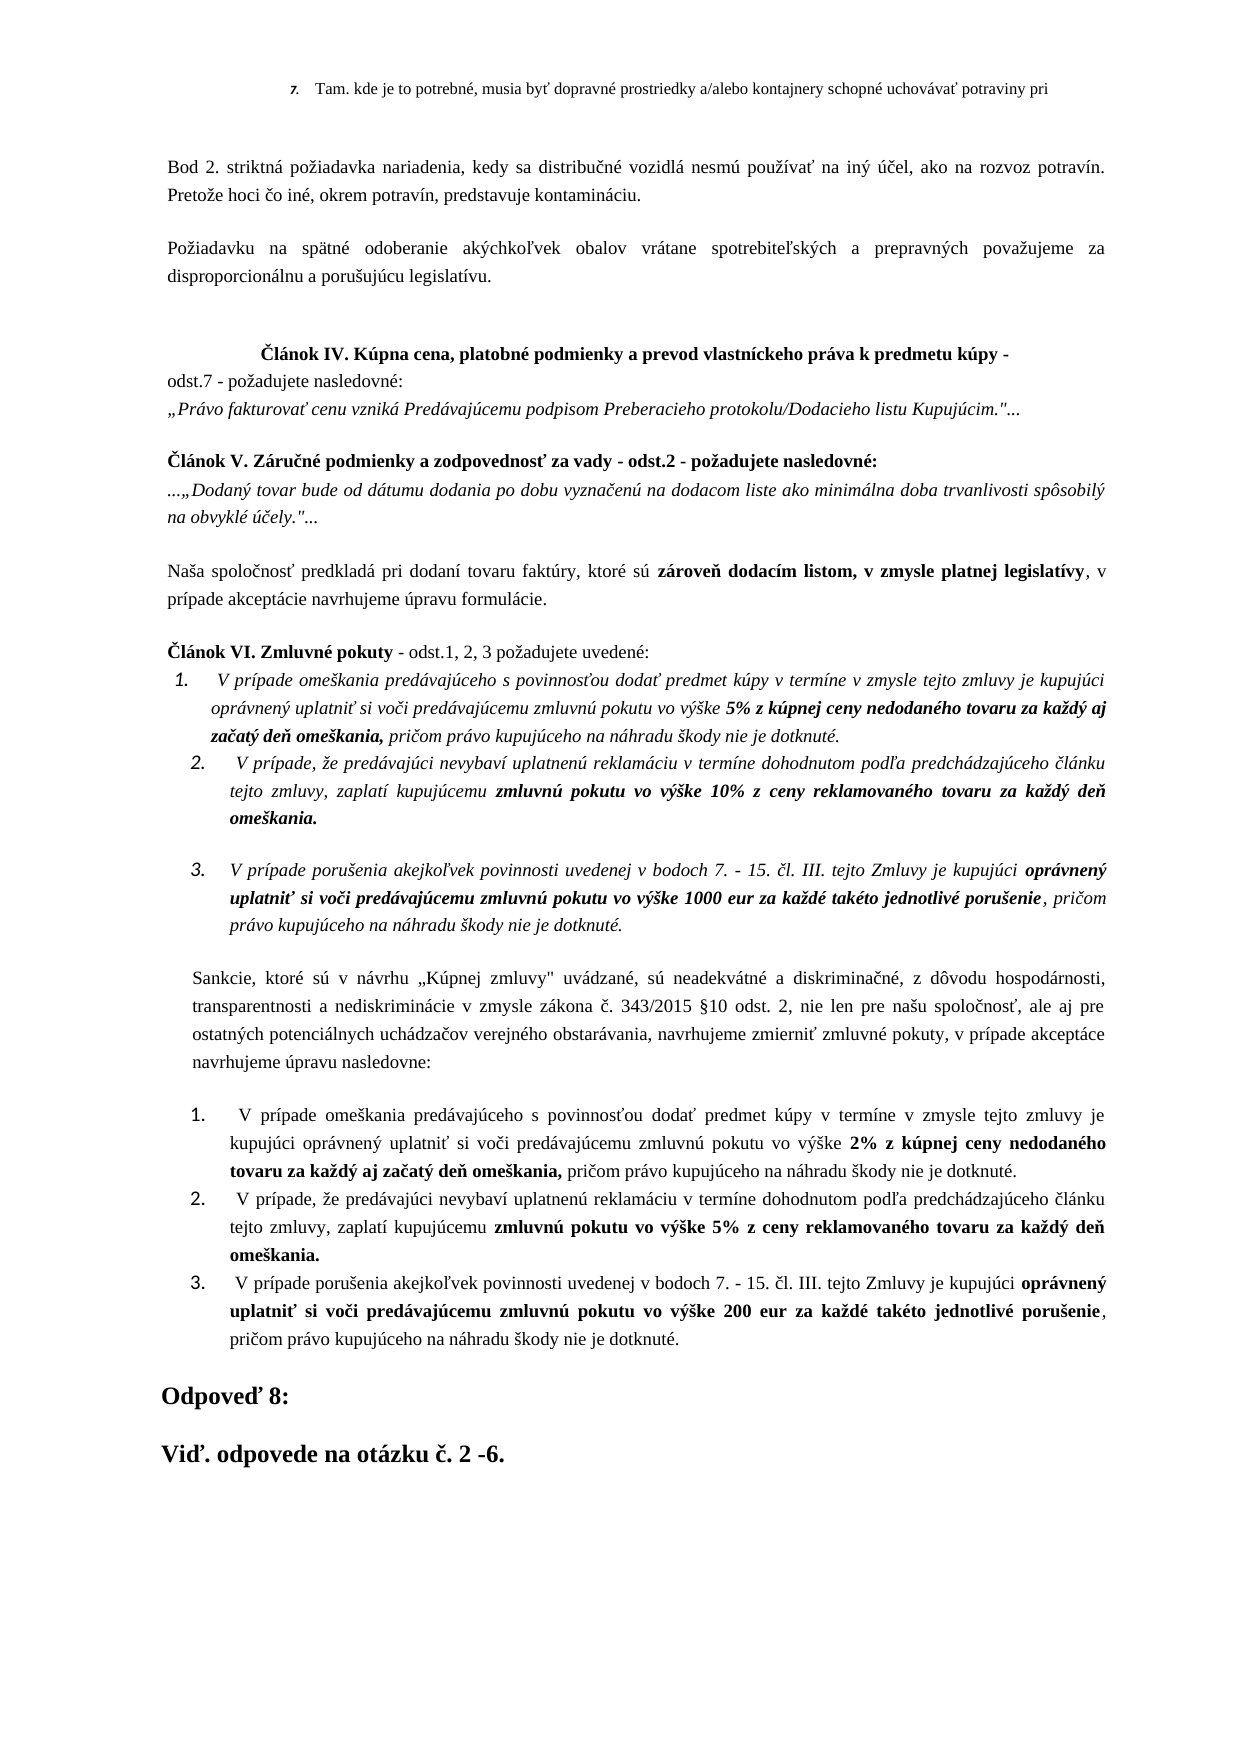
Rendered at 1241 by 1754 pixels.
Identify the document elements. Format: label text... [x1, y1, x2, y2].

text Viď. odpovede na otázku č. 2 -6. [161, 1440, 1106, 1468]
list V prípade, že predávajúci nevybaví uplatnenú reklamáciu v termíne dohodnutom podľa predchádzajúceho článku tejto zmluvy, zaplatí kupujúcemu zmluvnú pokutu vo výške 10% z ceny reklamovaného tovaru za každý deň omeškania. [190, 748, 1106, 830]
text Bod 2. striktná požiadavka nariadenia, kedy sa distribučné vozidlá nesmú používať na iný účel, ako na rozvoz potravín. Pretože hoci čo iné, okrem potravín, predstavuje kontamináciu. [167, 151, 1106, 207]
list V prípade porušenia akejkoľvek povinnosti uvedenej v bodoch 7. - 15. čl. III. tejto Zmluvy je kupujúci oprávnený uplatniť si voči predávajúcemu zmluvnú pokutu vo výške 1000 eur za každé takéto jednotlivé porušenie, pričom právo kupujúceho na náhradu škody nie je dotknuté. [190, 855, 1106, 937]
text Sankcie, ktoré sú v návrhu „Kúpnej zmluvy" uvádzané, sú neadekvátné a diskriminačné, z dôvodu hospodárnosti, transparentnosti a nediskriminácie v zmysle zákona č. 343/2015 §10 odst. 2, nie len pre našu spoločnosť, ale aj pre ostatných potenciálnych uchádzačov verejného obstarávania, navrhujeme zmierniť zmluvné pokuty, v prípade akceptáce navrhujeme úpravu nasledovne: [192, 962, 1106, 1074]
text ...„Dodaný tovar bude od dátumu dodania po dobu vyznačenú na dodacom liste ako minimálna doba trvanlivosti spôsobilý na obvyklé účely."... [167, 473, 1106, 529]
text Článok V. Záručné podmienky a zodpovednosť za vady - odst.2 - požadujete nasledovné: [167, 450, 1108, 472]
list V prípade omeškania predávajúceho s povinnosťou dodať predmet kúpy v termíne v zmysle tejto zmluvy je kupujúci oprávnený uplatniť si voči predávajúcemu zmluvnú pokutu vo výške 5% z kúpnej ceny nedodaného tovaru za každý aj začatý deň omeškania, pričom právo kupujúceho na náhradu škody nie je dotknuté. [173, 664, 1106, 748]
list V prípade porušenia akejkoľvek povinnosti uvedenej v bodoch 7. - 15. čl. III. tejto Zmluvy je kupujúci oprávnený uplatniť si voči predávajúcemu zmluvnú pokutu vo výške 200 eur za každé takéto jednotlivé porušenie, pričom právo kupujúceho na náhradu škody nie je dotknuté. [190, 1267, 1106, 1351]
text odst.7 - požadujete nasledovné: [167, 366, 1108, 393]
list V prípade omeškania predávajúceho s povinnosťou dodať predmet kúpy v termíne v zmysle tejto zmluvy je kupujúci oprávnený uplatniť si voči predávajúcemu zmluvnú pokutu vo výške 2% z kúpnej ceny nedodaného tovaru za každý aj začatý deň omeškania, pričom právo kupujúceho na náhradu škody nie je dotknuté. [190, 1099, 1106, 1183]
list V prípade, že predávajúci nevybaví uplatnenú reklamáciu v termíne dohodnutom podľa predchádzajúceho článku tejto zmluvy, zaplatí kupujúcemu zmluvnú pokutu vo výške 5% z ceny reklamovaného tovaru za každý deň omeškania. [190, 1183, 1106, 1267]
text Článok IV. Kúpna cena, platobné podmienky a prevod vlastníckeho práva k predmetu kúpy - [161, 338, 1108, 366]
text Článok VI. Zmluvné pokuty - odst.1, 2, 3 požadujete uvedené: [167, 636, 1108, 664]
text Naša spoločnosť predkladá pri dodaní tovaru faktúry, ktoré sú zároveň dodacím listom, v zmysle platnej legislatívy, v prípade akceptácie navrhujeme úpravu formulácie. [167, 554, 1106, 611]
text Odpoveď 8: [161, 1382, 1106, 1410]
text „Právo fakturovať cenu vzniká Predávajúcemu podpisom Preberacieho protokolu/Dodacieho listu Kupujúcim."... [167, 393, 1106, 421]
text Požiadavku na spätné odoberanie akýchkoľvek obalov vrátane spotrebiteľských a prepravných považujeme za disproporcionálnu a porušujúcu legislatívu. [167, 232, 1106, 288]
